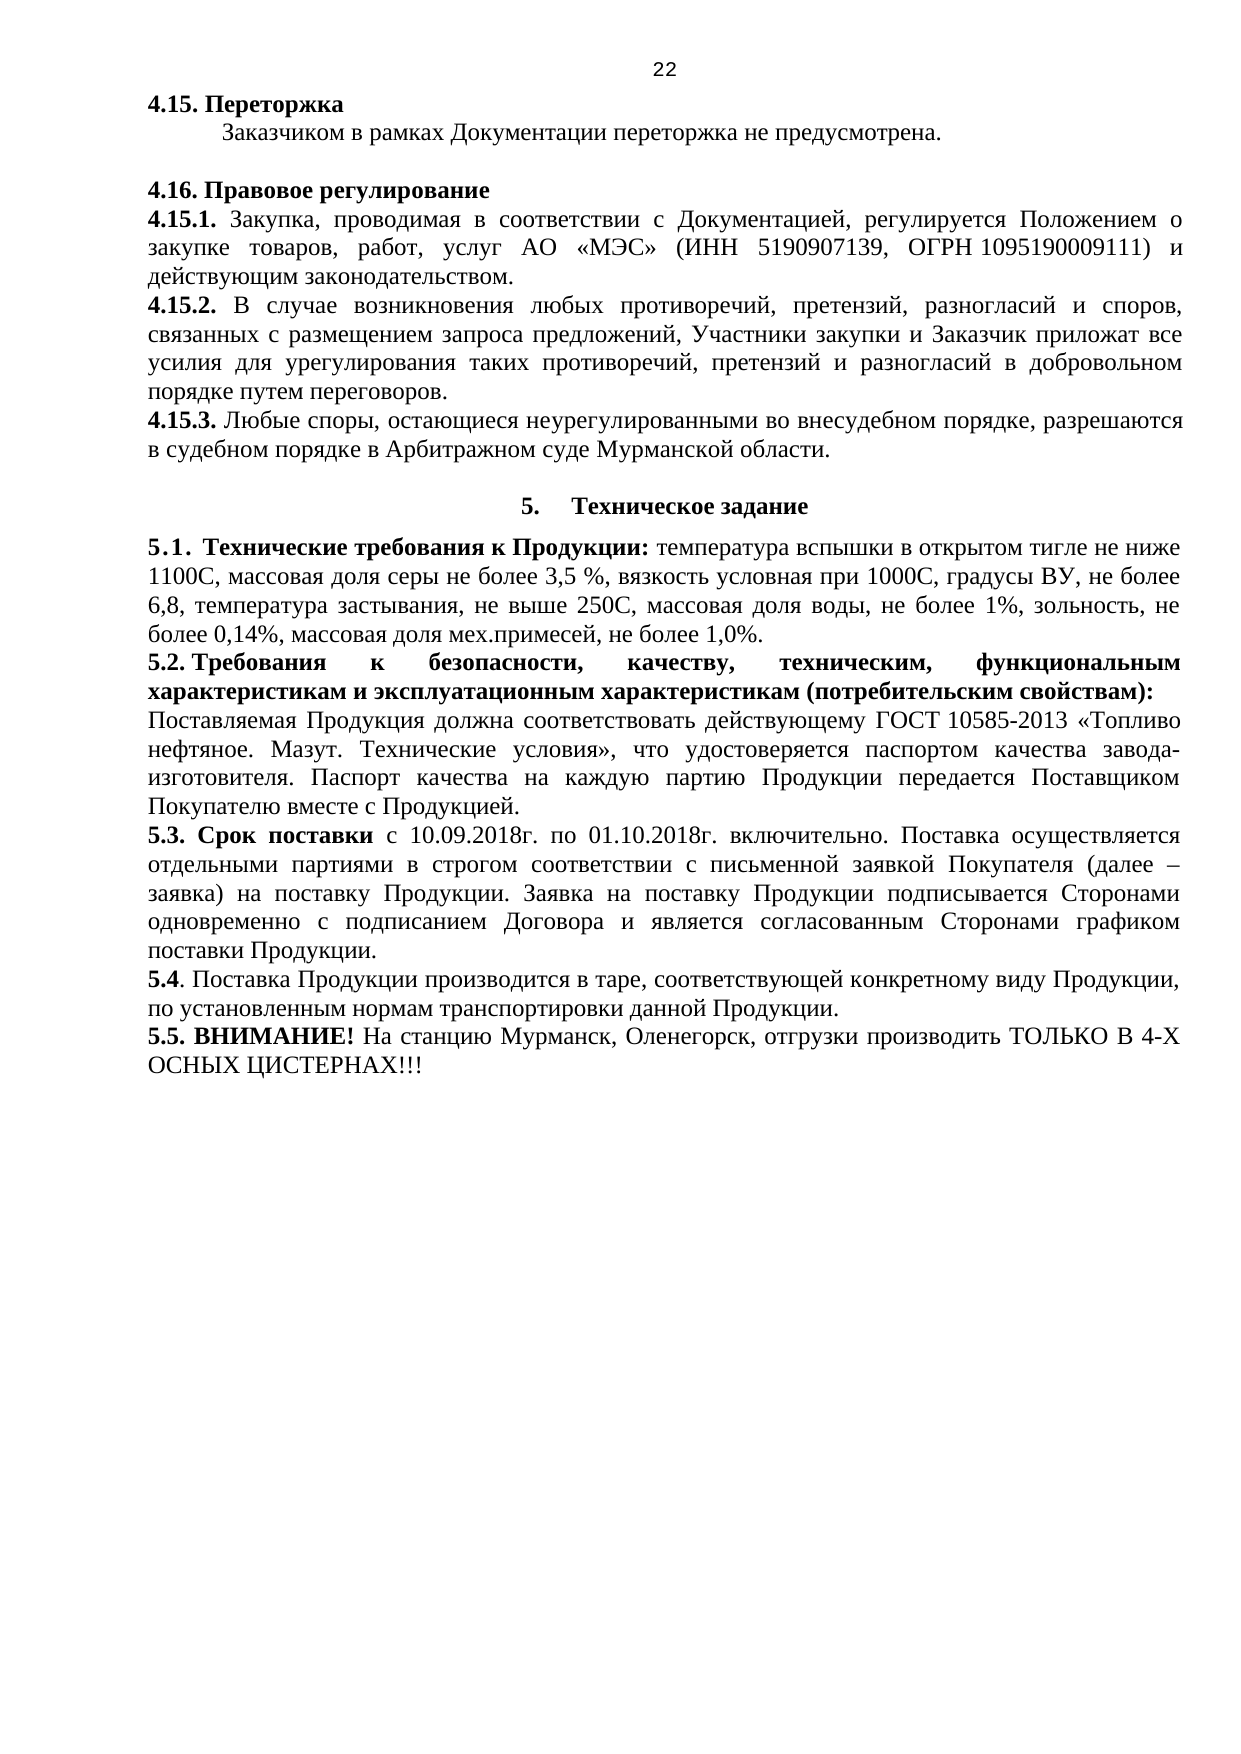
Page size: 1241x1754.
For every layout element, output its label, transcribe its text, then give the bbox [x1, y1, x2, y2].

text 5.5. ВНИМАНИЕ! На станцию Мурманск, Оленегорск, отгрузки производить ТОЛЬКО В 4-Х ОСНЫХ ЦИСТЕРНАХ!!! [148, 1021, 1181, 1079]
text 4.15.3. Любые споры, остающиеся неурегулированными во внесудебном порядке, разрешаются в судебном порядке в Арбитражном суде Мурманской области. [148, 405, 1183, 462]
text 4.16. Правовое регулирование [148, 175, 1181, 204]
text 5.3. Срок поставки с 10.09.2018г. по 01.10.2018г. включительно. Поставка осуществляется отдельными партиями в строгом соответствии с письменной заявкой Покупателя (далее – заявка) на поставку Продукции. Заявка на поставку Продукции подписывается Сторонами одновременно с подписанием Договора и является согласованным Сторонами графиком поставки Продукции. [148, 820, 1181, 964]
text Поставляемая Продукция должна соответствовать действующему ГОСТ 10585-2013 «Топливо нефтяное. Мазут. Технические условия», что удостоверяется паспортом качества завода-изготовителя. Паспорт качества на каждую партию Продукции передается Поставщиком Покупателю вместе с Продукцией. [148, 705, 1181, 820]
text 4.15. Переторжка [148, 89, 1181, 117]
list Техническое задание [148, 491, 1181, 520]
text Заказчиком в рамках Документации переторжка не предусмотрена. [148, 117, 1181, 146]
text 4.15.1. Закупка, проводимая в соответствии с Документацией, регулируется Положением о закупке товаров, работ, услуг АО «МЭС» (ИНН 5190907139, ОГРН 1095190009111) и действующим законодательством. [148, 204, 1183, 290]
text 5.4. Поставка Продукции производится в таре, соответствующей конкретному виду Продукции, по установленным нормам транспортировки данной Продукции. [148, 964, 1181, 1021]
text 5.2. Требования к безопасности, качеству, техническим, функциональным характеристикам и эксплуатационным характеристикам (потребительским свойствам): [148, 647, 1181, 705]
text 4.15.2. В случае возникновения любых противоречий, претензий, разногласий и споров, связанных с размещением запроса предложений, Участники закупки и Заказчик приложат все усилия для урегулирования таких противоречий, претензий и разногласий в добровольном порядке путем переговоров. [148, 290, 1183, 405]
text 5.1. Технические требования к Продукции: температура вспышки в открытом тигле не ниже 1100С, массовая доля серы не более 3,5 %, вязкость условная при 1000С, градусы ВУ, не более 6,8, температура застывания, не выше 250С, массовая доля воды, не более 1%, зольность, не более 0,14%, массовая доля мех.примесей, не более 1,0%. [148, 532, 1181, 647]
